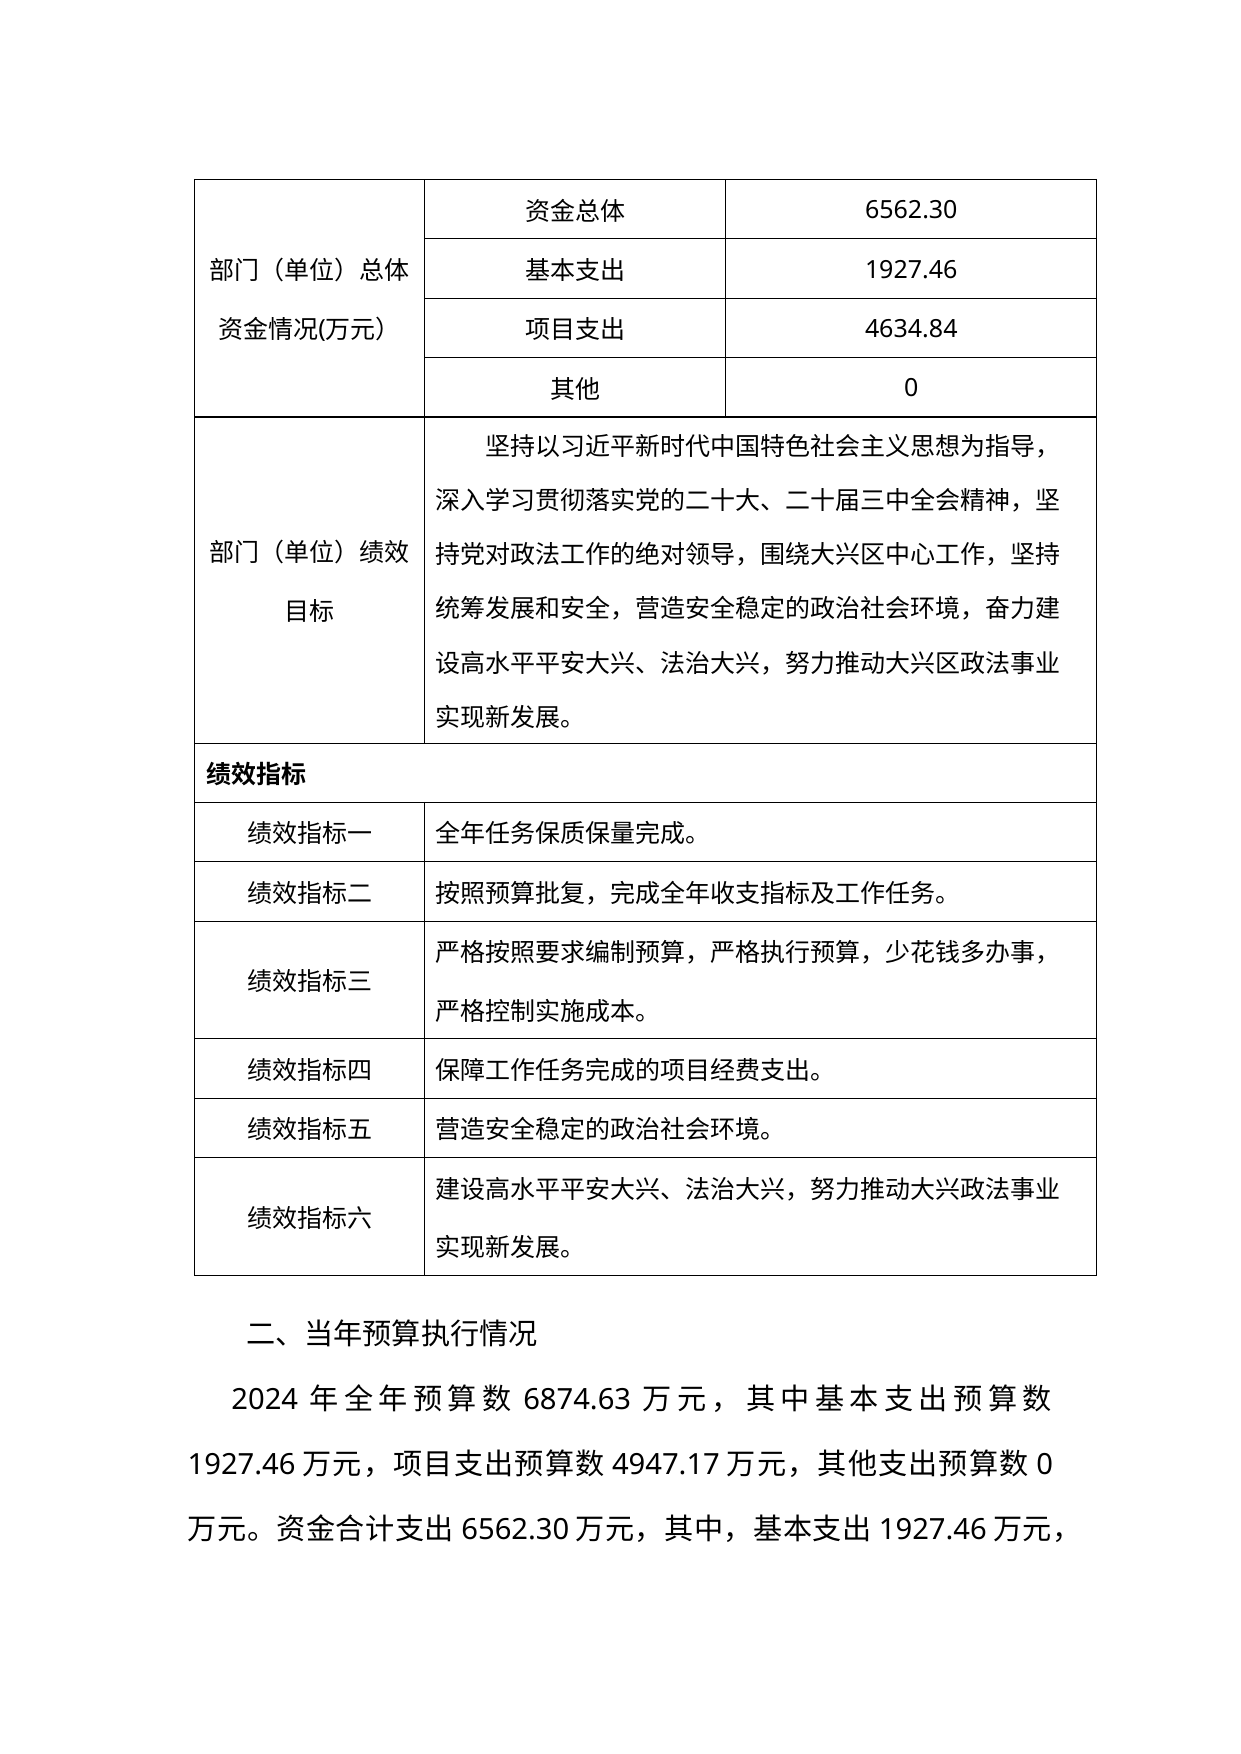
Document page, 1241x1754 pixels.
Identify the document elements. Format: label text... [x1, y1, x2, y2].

table_cell 其他 [425, 358, 725, 416]
table_cell 绩效指标三 [195, 922, 424, 1038]
table_cell 基本支出 [425, 239, 725, 298]
table_cell 绩效指标二 [195, 862, 424, 921]
table_header 资金总体 [425, 180, 725, 238]
table_cell 坚持以习近平新时代中国特色社会主义思想为指导，深入学习贯彻落实党的二十大、二十届三中全会精神，坚持党对政法工作的绝对领导，围绕大兴区中心工作，坚持统筹发展和安全，营造安全稳定的政治社会环境，奋力建设高水平平安大兴、法治大兴，努力推动大兴区政法事业实现新发展。 [425, 418, 1096, 742]
text 2024年全年预算数6874.63万元，其中基本支出预算数1927.46万元，项目支出预算数4947.17万元，其他支出预算数0万元。资金合计支出6562.30万元，其中，基本支出1927.46万元，项目支出4634.84万元，其他支出0万元。预算执行率为95.46%。 [187, 1364, 1053, 1559]
table_cell 绩效指标六 [195, 1158, 424, 1275]
table_cell 项目支出 [425, 299, 725, 357]
table_cell 绩效指标 [195, 744, 1096, 802]
table_cell 保障工作任务完成的项目经费支出。 [425, 1039, 1096, 1098]
table_cell 按照预算批复，完成全年收支指标及工作任务。 [425, 862, 1096, 921]
table_cell 1927.46 [726, 239, 1096, 298]
table_cell 全年任务保质保量完成。 [425, 803, 1096, 861]
table_cell 绩效指标四 [195, 1039, 424, 1098]
table_cell 4634.84 [726, 299, 1096, 357]
table_cell 部门（单位）绩效目标 [195, 418, 424, 742]
text 二、当年预算执行情况 [187, 162, 1053, 1364]
table_cell 严格按照要求编制预算，严格执行预算，少花钱多办事，严格控制实施成本。 [425, 922, 1096, 1038]
table_cell 绩效指标一 [195, 803, 424, 861]
table_cell 建设高水平平安大兴、法治大兴，努力推动大兴政法事业实现新发展。 [425, 1158, 1096, 1275]
table_header 部门（单位）总体资金情况(万元） [195, 180, 424, 416]
table_cell 营造安全稳定的政治社会环境。 [425, 1099, 1096, 1157]
table_cell 0 [726, 358, 1096, 416]
table_header 6562.30 [726, 180, 1096, 238]
table_cell 绩效指标五 [195, 1099, 424, 1157]
